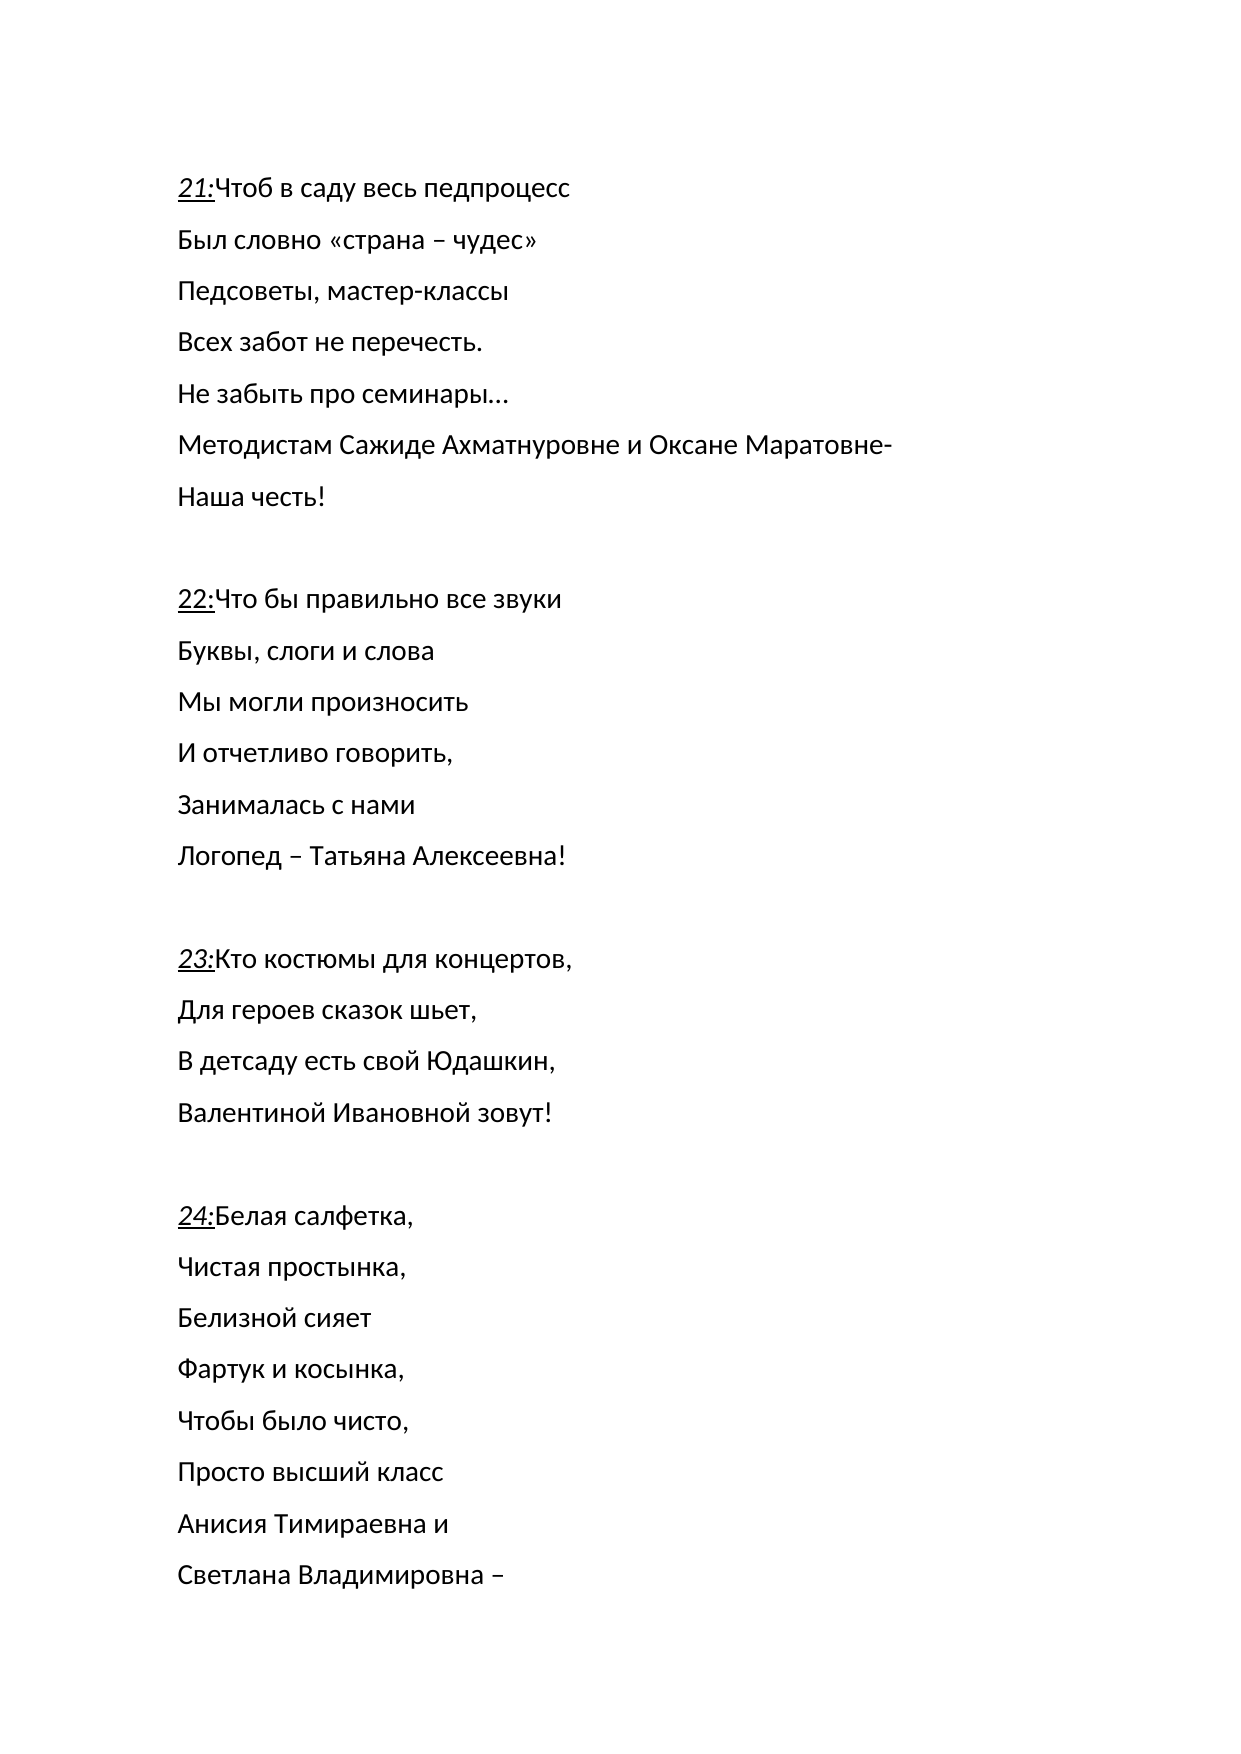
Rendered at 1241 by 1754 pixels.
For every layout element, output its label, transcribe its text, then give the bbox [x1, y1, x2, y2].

text Чистая простынка, [177, 1248, 1152, 1283]
text Наша честь! [177, 478, 1152, 513]
text Буквы, слоги и слова [177, 632, 1152, 667]
text 24:Белая салфетка, [177, 1197, 1152, 1232]
text Мы могли произносить [177, 683, 1152, 719]
text Валентиной Ивановной зовут! [177, 1094, 1152, 1129]
text Логопед – Татьяна Алексеевна! [177, 837, 1152, 873]
text 21:Чтоб в саду весь педпроцесс [177, 169, 1152, 205]
text Педсоветы, мастер-классы [177, 272, 1152, 308]
text Чтобы было чисто, [177, 1402, 1152, 1438]
text И отчетливо говорить, [177, 734, 1152, 770]
text Всех забот не перечесть. [177, 323, 1152, 359]
text Был словно «страна – чудес» [177, 221, 1152, 256]
text Просто высший класс [177, 1453, 1152, 1489]
text 23:Кто костюмы для концертов, [177, 940, 1152, 975]
text Анисия Тимираевна и [177, 1505, 1152, 1540]
text В детсаду есть свой Юдашкин, [177, 1042, 1152, 1078]
text Светлана Владимировна – [177, 1556, 1152, 1592]
text Не забыть про семинары… [177, 375, 1152, 411]
text 22:Что бы правильно все звуки [177, 580, 1152, 616]
text Для героев сказок шьет, [177, 991, 1152, 1027]
text Белизной сияет [177, 1299, 1152, 1335]
text Занималась с нами [177, 786, 1152, 821]
text Методистам Сажиде Ахматнуровне и Оксане Маратовне- [177, 426, 1152, 462]
text Фартук и косынка, [177, 1351, 1152, 1386]
